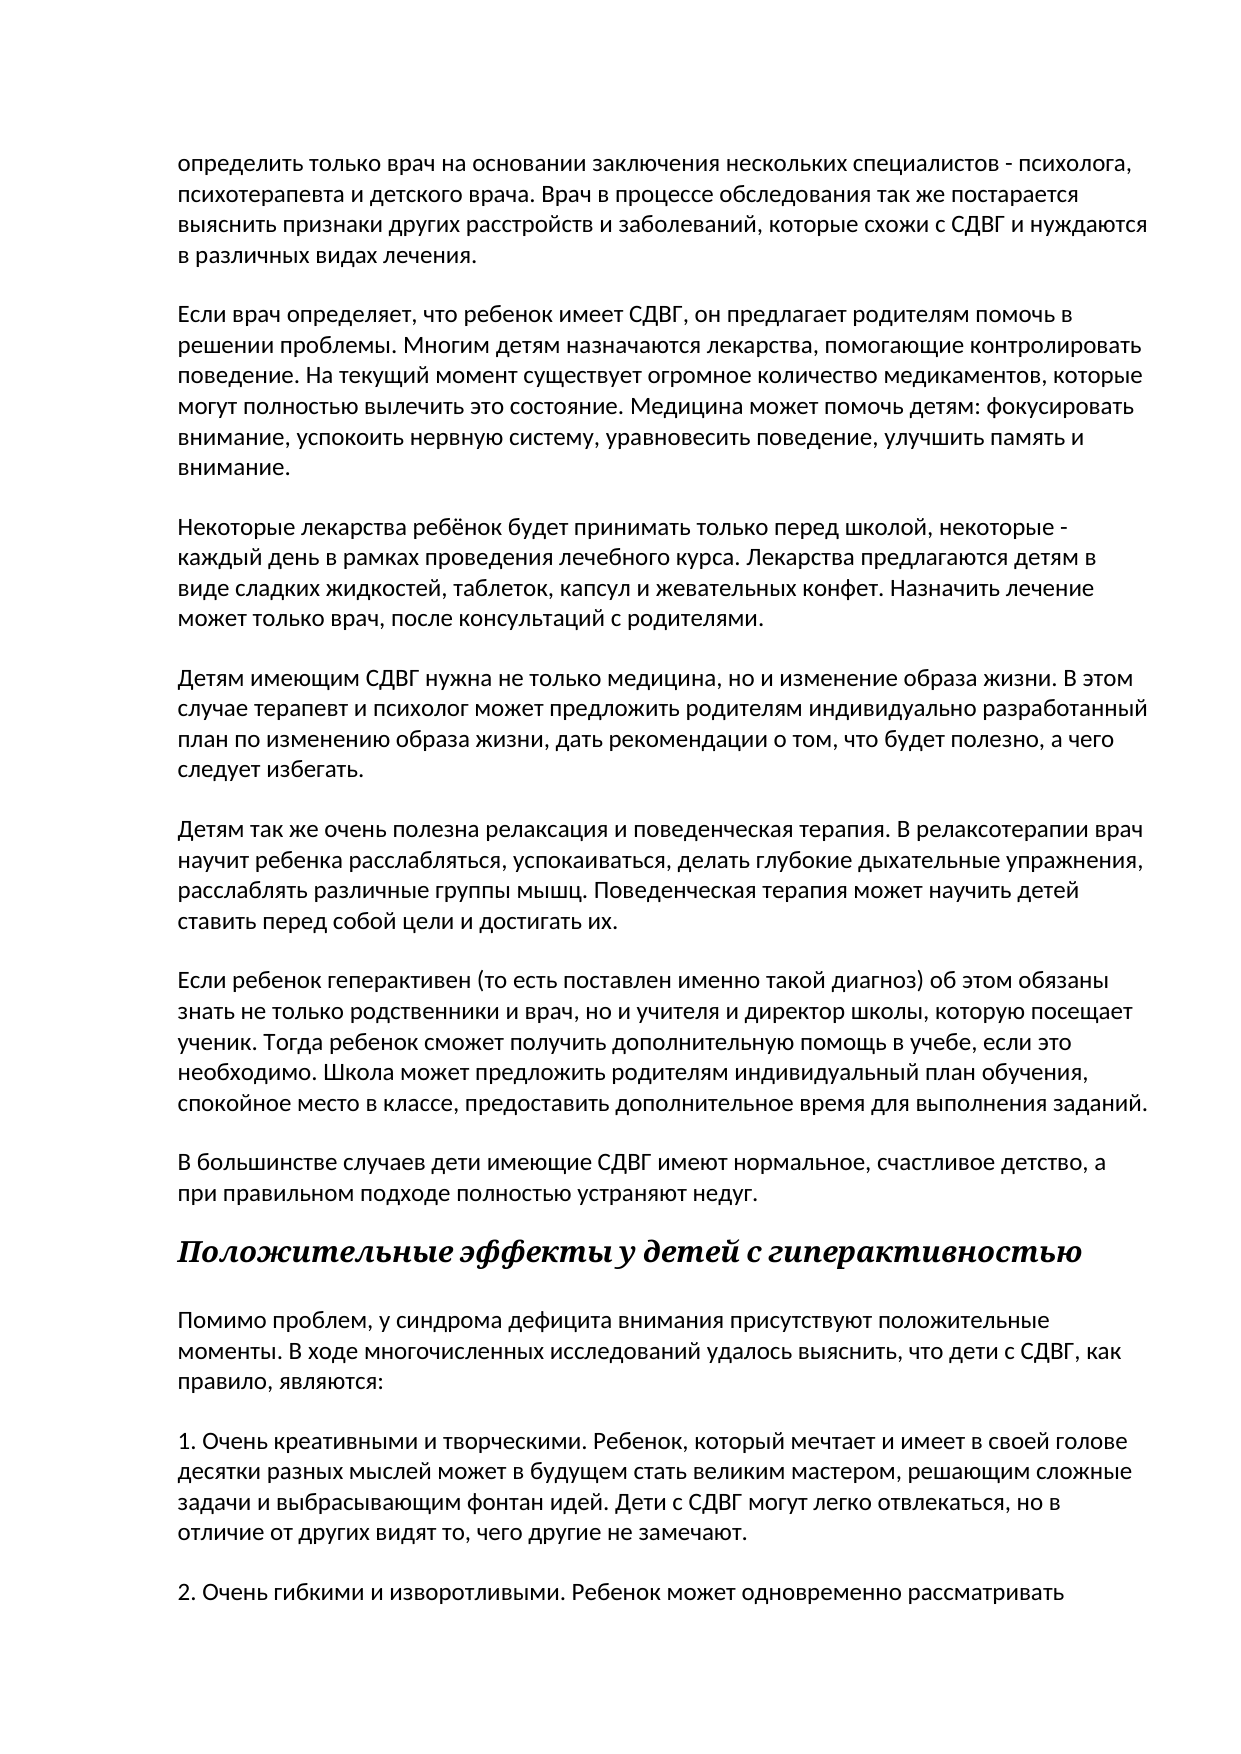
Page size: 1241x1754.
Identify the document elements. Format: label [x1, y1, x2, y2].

table_cell [178, 118, 1152, 1607]
